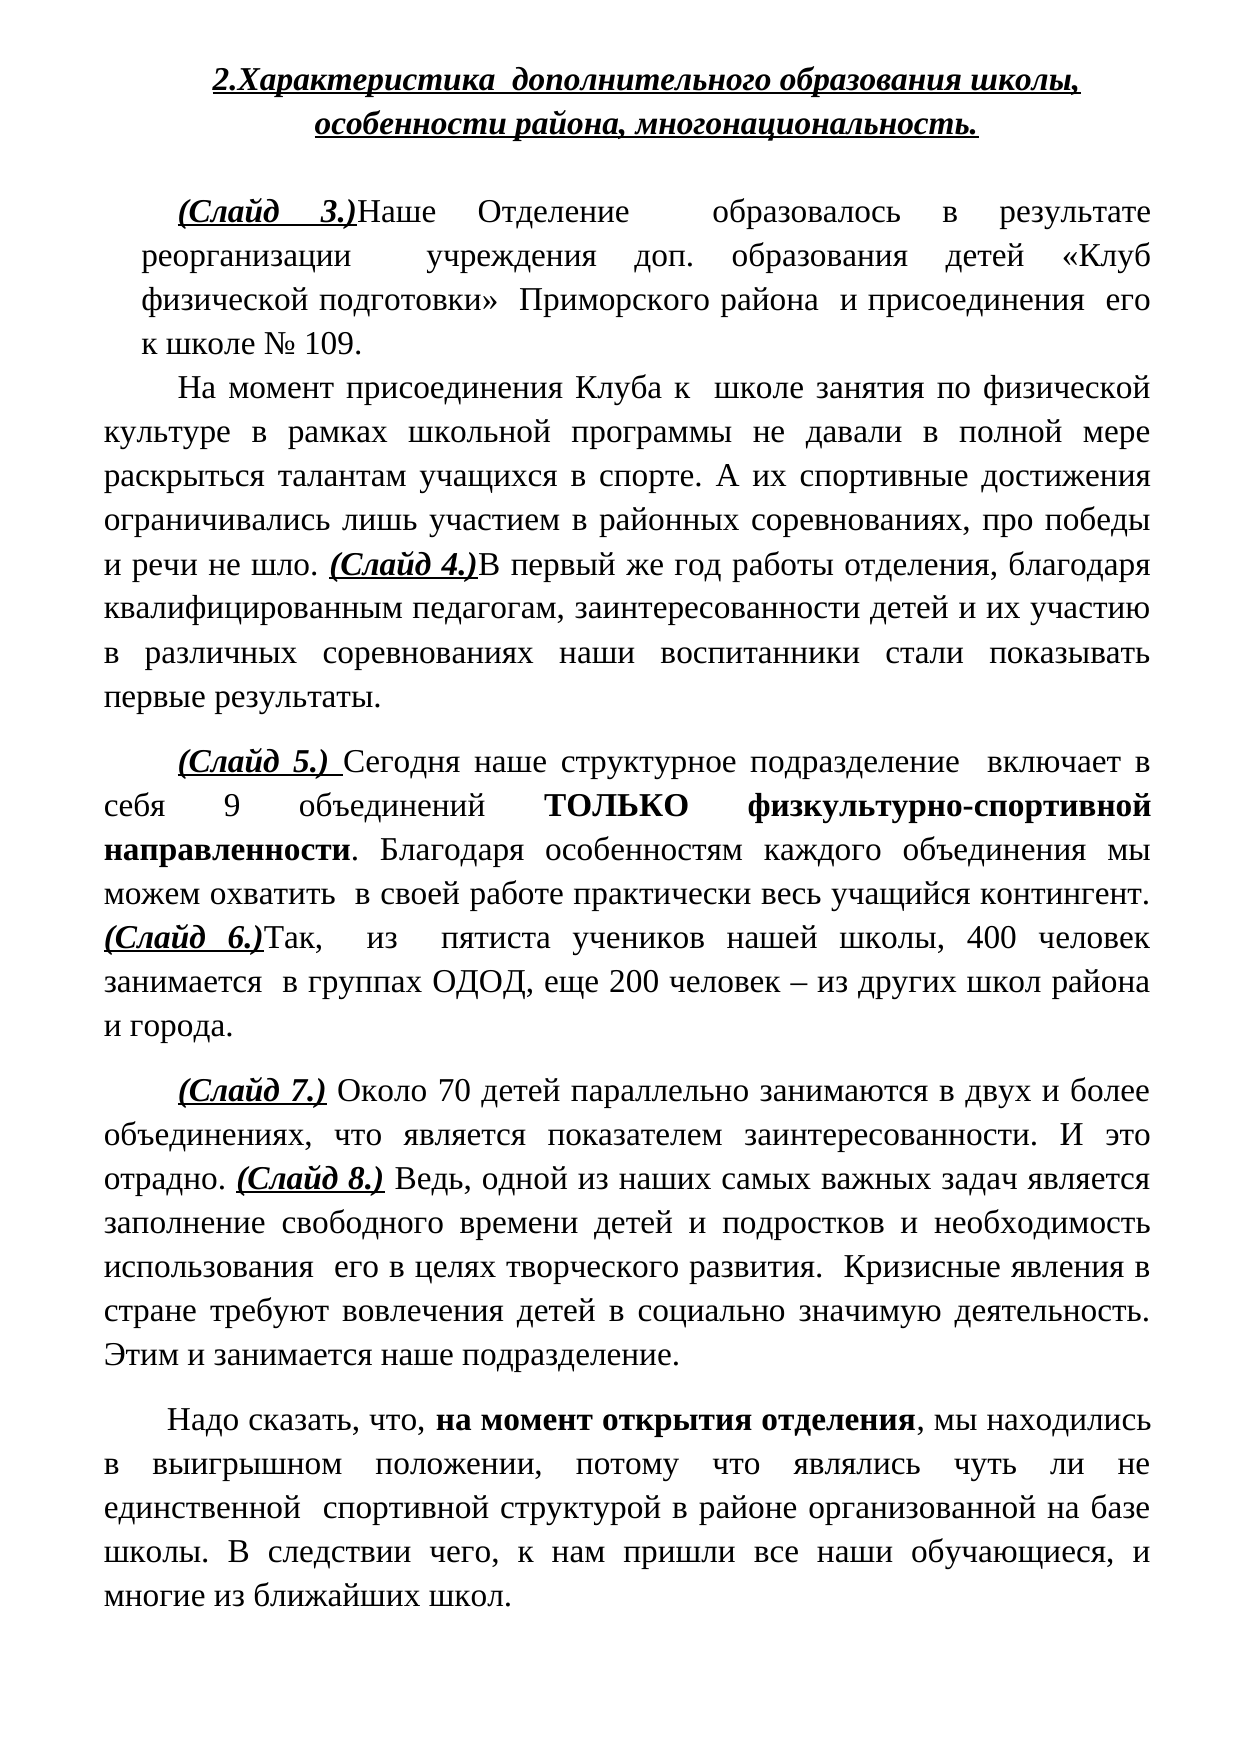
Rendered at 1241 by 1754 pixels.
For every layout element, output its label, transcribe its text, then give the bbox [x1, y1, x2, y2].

text (Слайд 5.) Сегодня наше структурное подразделение включает в себя 9 объединений ТОЛЬКО физкультурно-спортивной направленности. Благодаря особенностям каждого объединения мы можем охватить в своей работе практически весь учащийся контингент. (Слайд 6.)Так, из пятиста учеников нашей школы, 400 человек занимается в группах ОДОД, еще 200 человек – из других школ района и города. [103, 741, 1152, 1043]
text (Слайд 3.)Наше Отделение образовалось в результате реорганизации учреждения доп. образования детей «Клуб физической подготовки» Приморского района и присоединения его к школе № 109. [141, 191, 1152, 362]
text На момент присоединения Клуба к школе занятия по физической культуре в рамках школьной программы не давали в полной мере раскрыться талантам учащихся в спорте. А их спортивные достижения ограничивались лишь участием в районных соревнованиях, про победы и речи не шло. (Слайд 4.)В первый же год работы отделения, благодаря квалифицированным педагогам, заинтересованности детей и их участию в различных соревнованиях наши воспитанники стали показывать первые результаты. [103, 367, 1152, 714]
text 2.Характеристика дополнительного образования школы, особенности района, многонациональность. [141, 59, 1152, 141]
text (Слайд 7.) Около 70 детей параллельно занимаются в двух и более объединениях, что является показателем заинтересованности. И это отрадно. (Слайд 8.) Ведь, одной из наших самых важных задач является заполнение свободного времени детей и подростков и необходимость использования его в целях творческого развития. Кризисные явления в стране требуют вовлечения детей в социально значимую деятельность. Этим и занимается наше подразделение. [103, 1070, 1152, 1373]
text Надо сказать, что, на момент открытия отделения, мы находились в выигрышном положении, потому что являлись чуть ли не единственной спортивной структурой в районе организованной на базе школы. В следствии чего, к нам пришли все наши обучающиеся, и многие из ближайших школ. [103, 1399, 1152, 1614]
